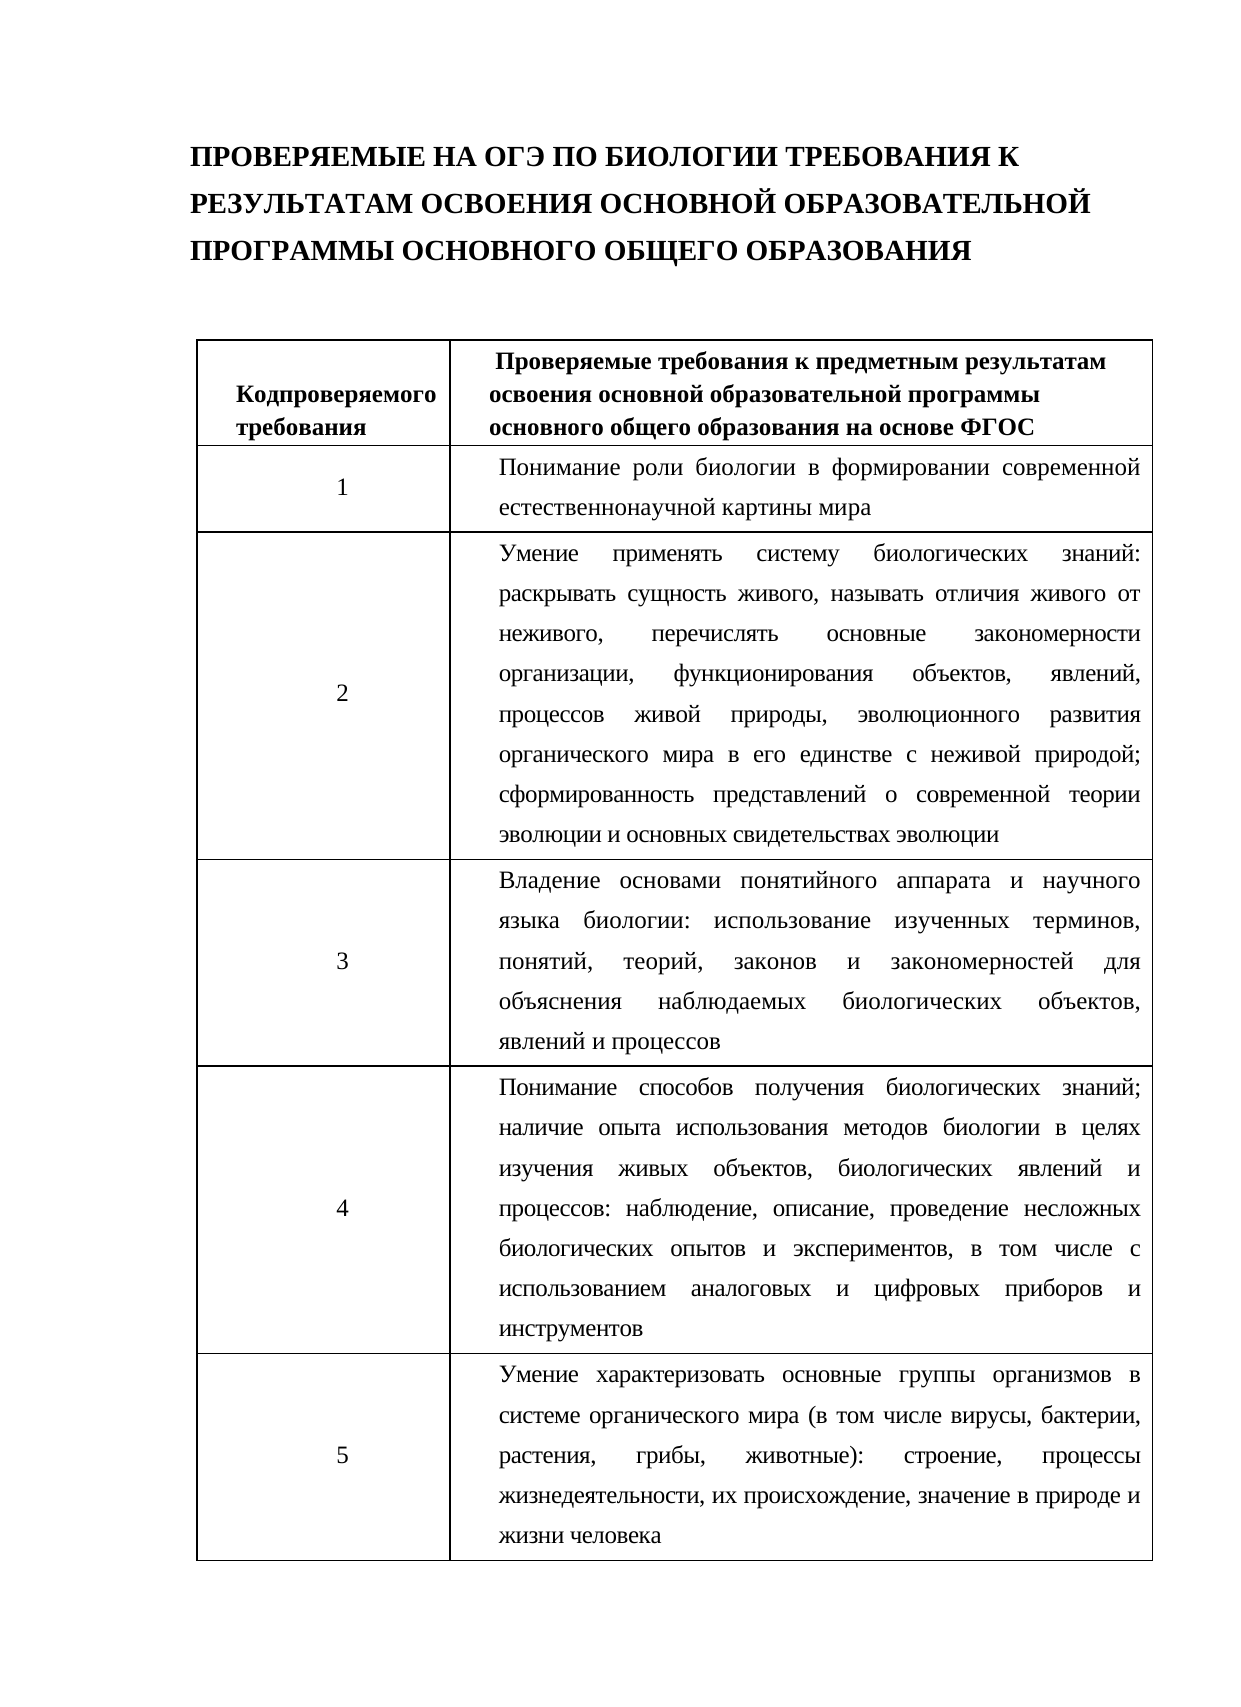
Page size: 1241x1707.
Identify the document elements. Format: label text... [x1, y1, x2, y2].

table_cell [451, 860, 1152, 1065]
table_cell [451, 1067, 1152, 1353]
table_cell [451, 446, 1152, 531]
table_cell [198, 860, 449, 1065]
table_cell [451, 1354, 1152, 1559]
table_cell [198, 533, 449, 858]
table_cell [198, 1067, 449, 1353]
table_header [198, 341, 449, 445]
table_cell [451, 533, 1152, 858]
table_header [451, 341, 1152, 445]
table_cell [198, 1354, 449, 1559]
text ПРОВЕРЯЕМЫЕ НА ОГЭ ПО БИОЛОГИИ ТРЕБОВАНИЯ К РЕЗУЛЬТАТАМ ОСВОЕНИЯ ОСНОВНОЙ ОБРАЗОВАТЕЛЬНОЙ ПРОГРАММЫ ОСНОВНОГО ОБЩЕГО ОБРАЗОВАНИЯ [190, 139, 1152, 266]
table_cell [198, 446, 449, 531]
